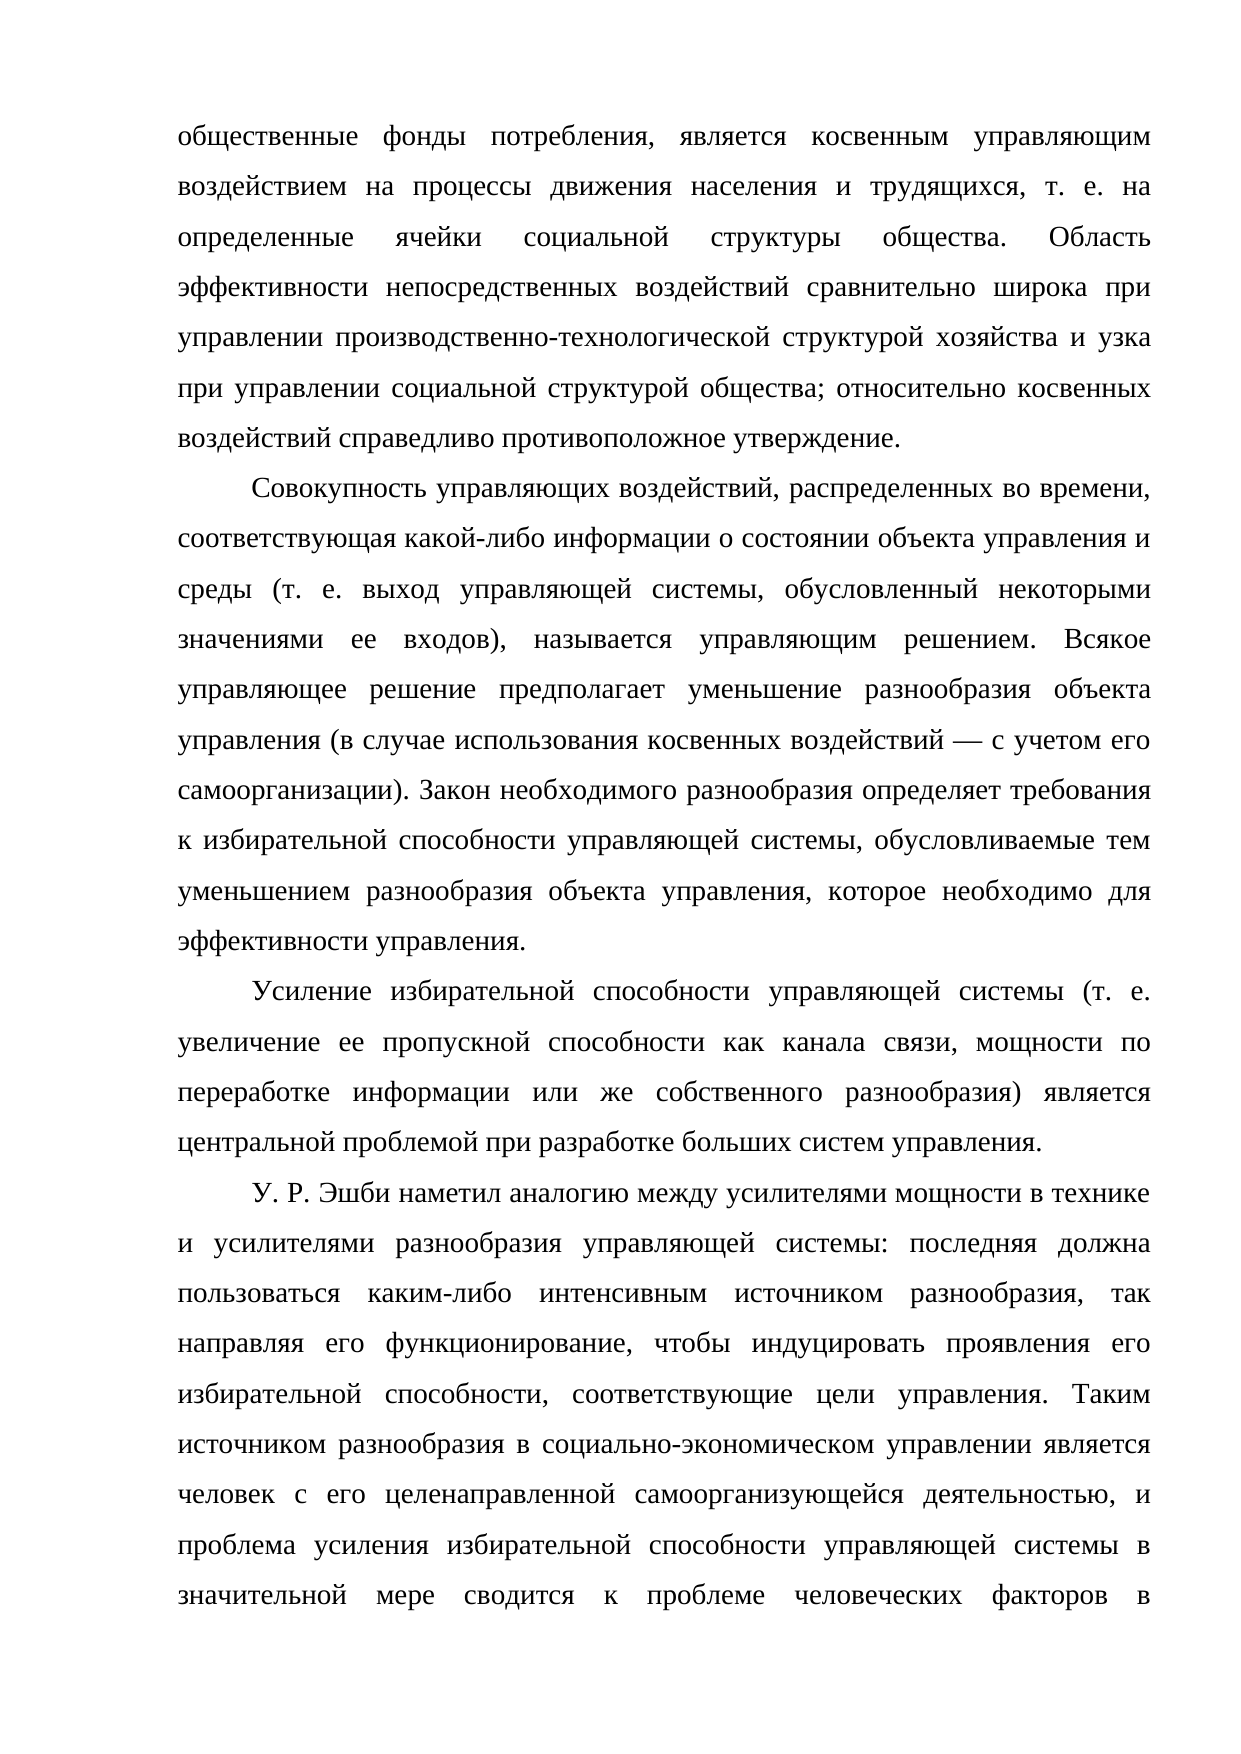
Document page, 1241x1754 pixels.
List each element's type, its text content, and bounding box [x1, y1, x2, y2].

text Совокупность управляющих воздействий, распределенных во времени, соответствующая какой-либо информации о состоянии объекта управления и среды (т. е. выход управляющей системы, обусловленный некоторыми значениями ее входов), называется управляющим решением. Всякое управляющее решение предполагает уменьшение разнообразия объекта управления (в случае использования косвенных воздействий — с учетом его самоорганизации). Закон необходимого разнообразия определяет требования к избирательной способности управляющей системы, обусловливаемые тем уменьшением разнообразия объекта управления, которое необходимо для эффективности управления. [177, 470, 1152, 957]
text Усиление избирательной способности управляющей системы (т. е. увеличение ее пропускной способности как канала связи, мощности по переработке информации или же собственного разнообразия) является центральной проблемой при разработке больших систем управления. [177, 973, 1152, 1158]
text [177, 118, 1152, 453]
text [177, 1175, 1152, 1611]
